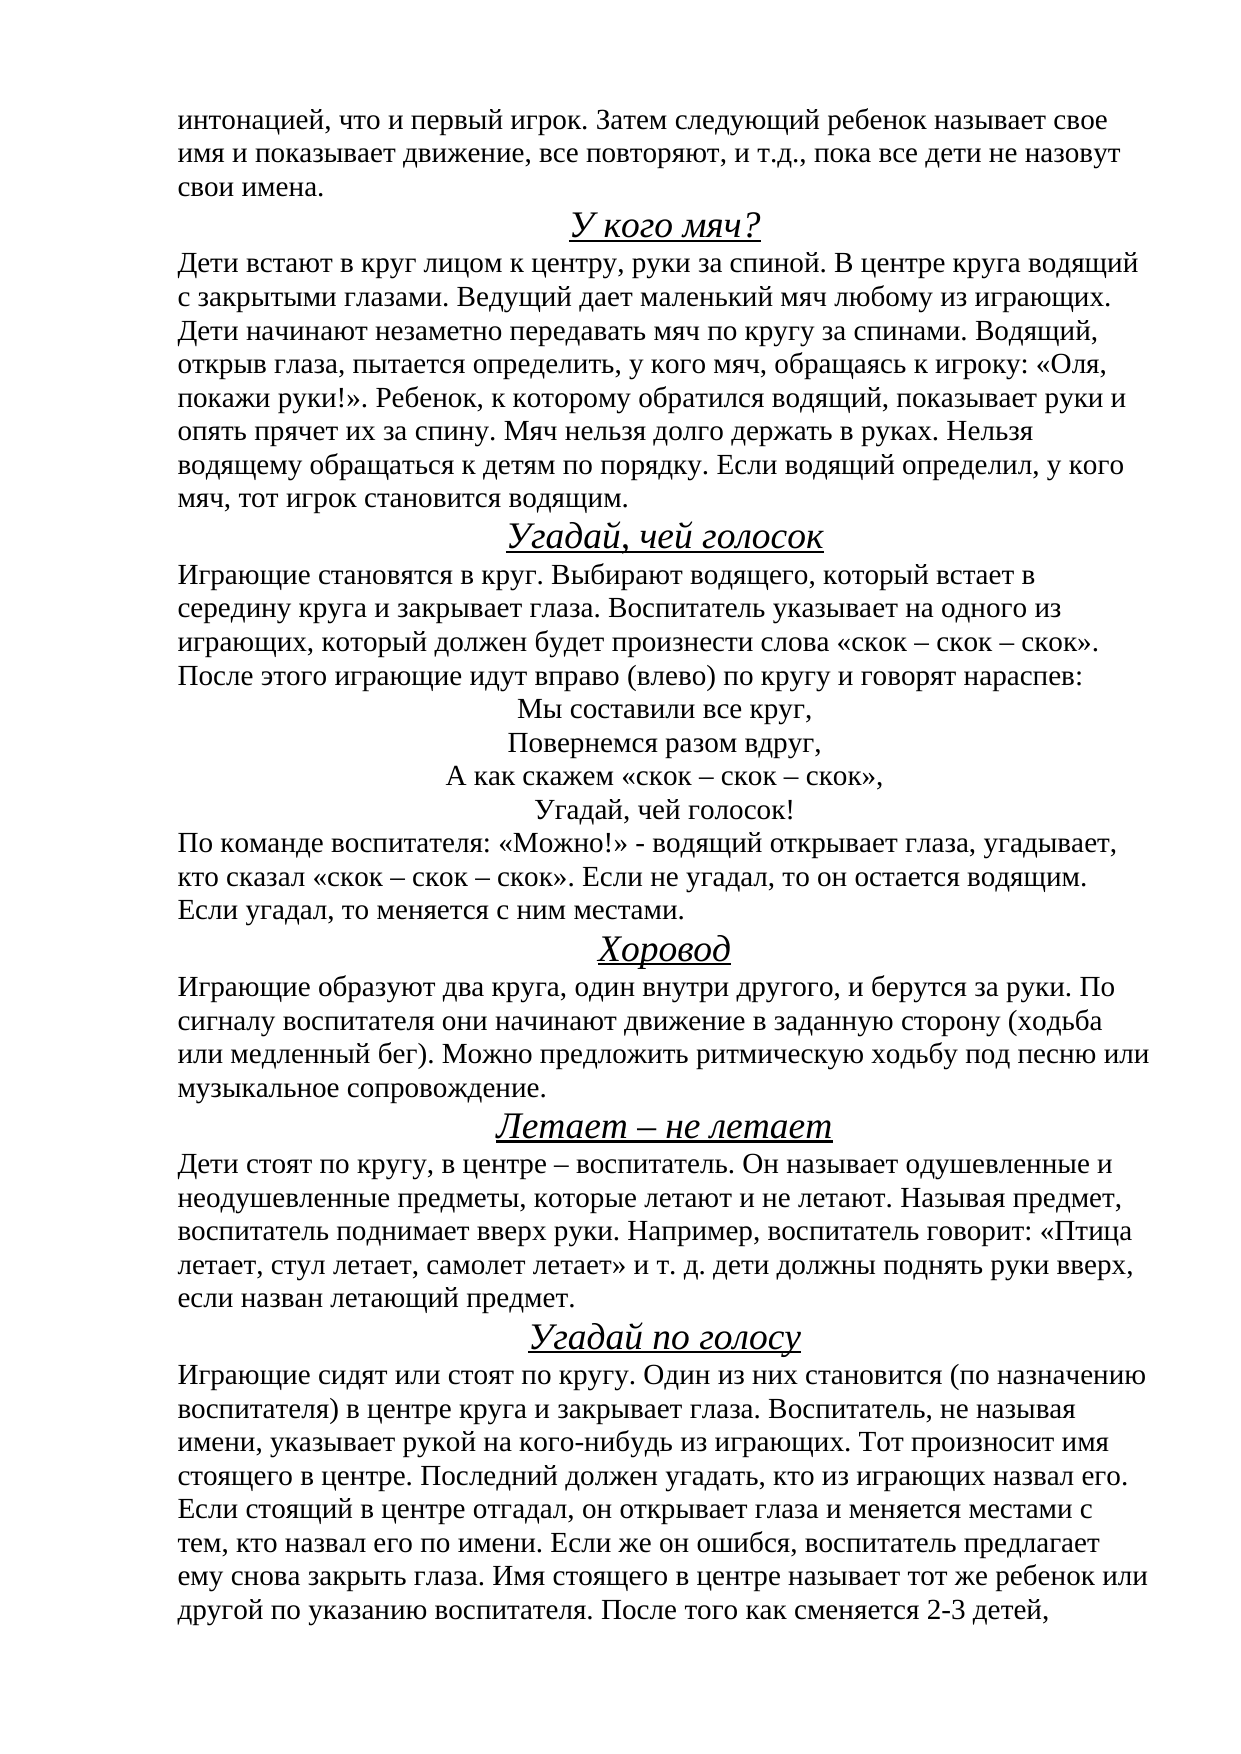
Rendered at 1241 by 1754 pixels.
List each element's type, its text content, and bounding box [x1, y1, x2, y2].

text Дети стоят по кругу, в центре – воспитатель. Он называет одушевленные и неодушевленные предметы, которые летают и не летают. Называя предмет, воспитатель поднимает вверх руки. Например, воспитатель говорит: «Птица летает, стул летает, самолет летает» и т. д. дети должны поднять руки вверх, если назван летающий предмет. [177, 1146, 1152, 1314]
text Дети встают в круг лицом к центру, руки за спиной. В центре круга водящий с закрытыми глазами. Ведущий дает маленький мяч любому из играющих. Дети начинают незаметно передавать мяч по кругу за спинами. Водящий, открыв глаза, пытается определить, у кого мяч, обращаясь к игроку: «Оля, покажи руки!». Ребенок, к которому обратился водящий, показывает руки и опять прячет их за спину. Мяч нельзя долго держать в руках. Нельзя водящему обращаться к детям по порядку. Если водящий определил, у кого мяч, тот игрок становится водящим. [177, 246, 1152, 514]
text Угадай, чей голосок! [177, 792, 1152, 825]
text Хоровод [177, 926, 1152, 969]
text А как скажем «скок – скок – скок», [177, 758, 1152, 792]
text Летает – не летает [177, 1103, 1152, 1146]
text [177, 1357, 1152, 1626]
text У кого мяч? [177, 202, 1152, 246]
text Играющие образуют два круга, один внутри другого, и берутся за руки. По сигналу воспитателя они начинают движение в заданную сторону (ходьба или медленный бег). Можно предложить ритмическую ходьбу под песню или музыкальное сопровождение. [177, 969, 1152, 1103]
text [177, 102, 1152, 202]
text Угадай по голосу [177, 1314, 1152, 1357]
text Повернемся разом вдруг, [177, 725, 1152, 758]
text По команде воспитателя: «Можно!» - водящий открывает глаза, угадывает, кто сказал «скок – скок – скок». Если не угадал, то он остается водящим. Если угадал, то меняется с ним местами. [177, 825, 1152, 926]
text Угадай, чей голосок [177, 514, 1152, 557]
text Мы составили все круг, [177, 691, 1152, 725]
text Играющие становятся в круг. Выбирают водящего, который встает в середину круга и закрывает глаза. Воспитатель указывает на одного из играющих, который должен будет произнести слова «скок – скок – скок». После этого играющие идут вправо (влево) по кругу и говорят нараспев: [177, 557, 1152, 691]
